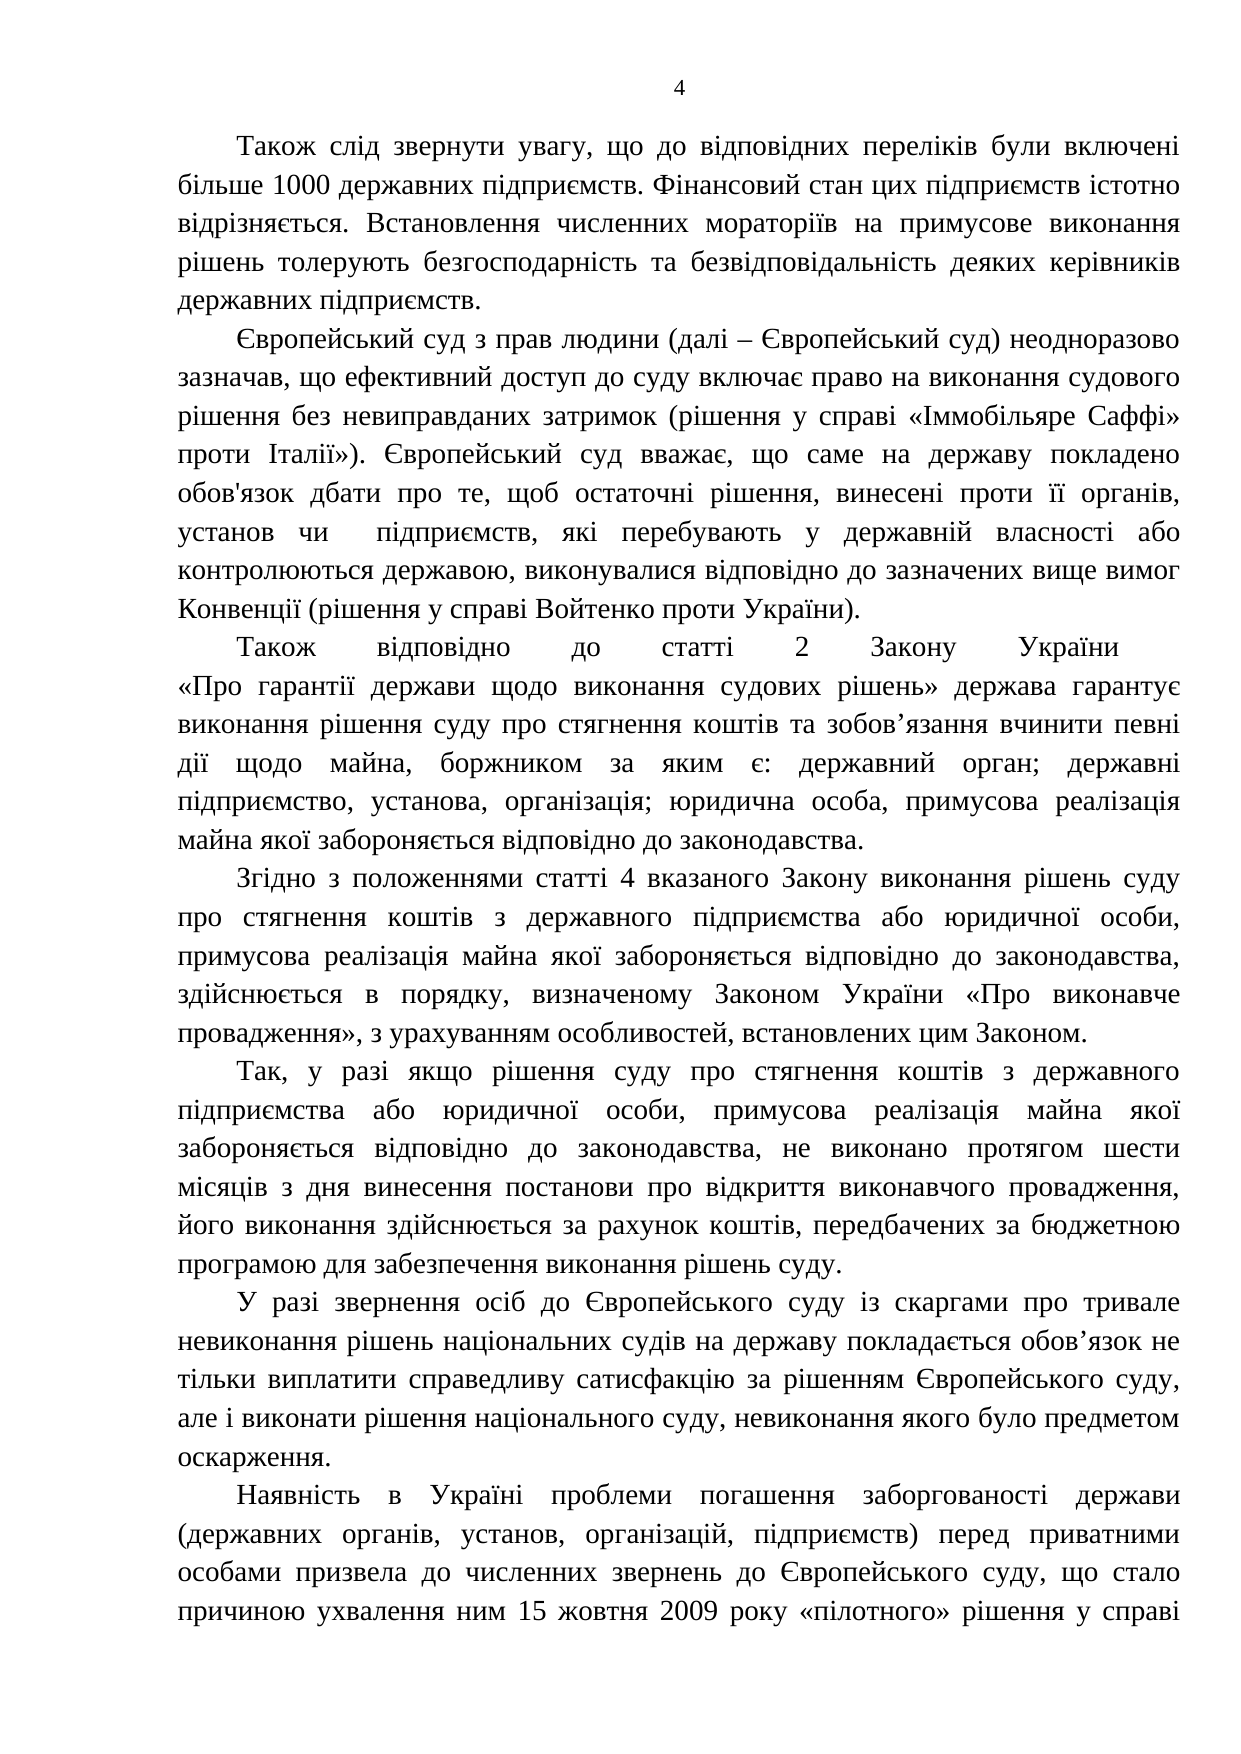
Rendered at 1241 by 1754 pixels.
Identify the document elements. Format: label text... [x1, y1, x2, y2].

text Також слід звернути увагу, що до відповідних переліків були включені більше 1000 державних підприємств. Фінансовий стан цих підприємств істотно відрізняється. Встановлення численних мораторіїв на примусове виконання рішень толерують безгосподарність та безвідповідальність деяких керівників державних підприємств. [177, 128, 1181, 316]
text Також відповідно до статті 2 Закону України «Про гарантії держави щодо виконання судових рішень» держава гарантує виконання рішення суду про стягнення коштів та зобов’язання вчинити певні дії щодо майна, боржником за яким є: державний орган; державні підприємство, установа, організація; юридична особа, примусова реалізація майна якої забороняється відповідно до законодавства. [177, 629, 1181, 856]
text У разі звернення осіб до Європейського суду із скаргами про тривале невиконання рішень національних судів на державу покладається обов’язок не тільки виплатити справедливу сатисфакцію за рішенням Європейського суду, але і виконати рішення національного суду, невиконання якого було предметом оскарження. [177, 1284, 1181, 1472]
text Європейський суд з прав людини (далі – Європейський суд) неодноразово зазначав, що ефективний доступ до суду включає право на виконання судового рішення без невиправданих затримок (рішення у справі «Іммобільяре Саффі» проти Італії»). Європейський суд вважає, що саме на державу покладено обов'язок дбати про те, щоб остаточні рішення, винесені проти її органів, установ чи підприємств, які перебувають у державній власності або контролюються державою, виконувалися відповідно до зазначених вище вимог Конвенції (рішення у справі Войтенко проти України). [177, 321, 1181, 624]
text Так, у разі якщо рішення суду про стягнення коштів з державного підприємства або юридичної особи, примусова реалізація майна якої забороняється відповідно до законодавства, не виконано протягом шести місяців з дня винесення постанови про відкриття виконавчого провадження, його виконання здійснюється за рахунок коштів, передбачених за бюджетною програмою для забезпечення виконання рішень суду. [177, 1053, 1181, 1279]
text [177, 1477, 1181, 1626]
text Згідно з положеннями статті 4 вказаного Закону виконання рішень суду про стягнення коштів з державного підприємства або юридичної особи, примусова реалізація майна якої забороняється відповідно до законодавства, здійснюється в порядку, визначеному Законом України «Про виконавче провадження», з урахуванням особливостей, встановлених цим Законом. [177, 861, 1181, 1048]
